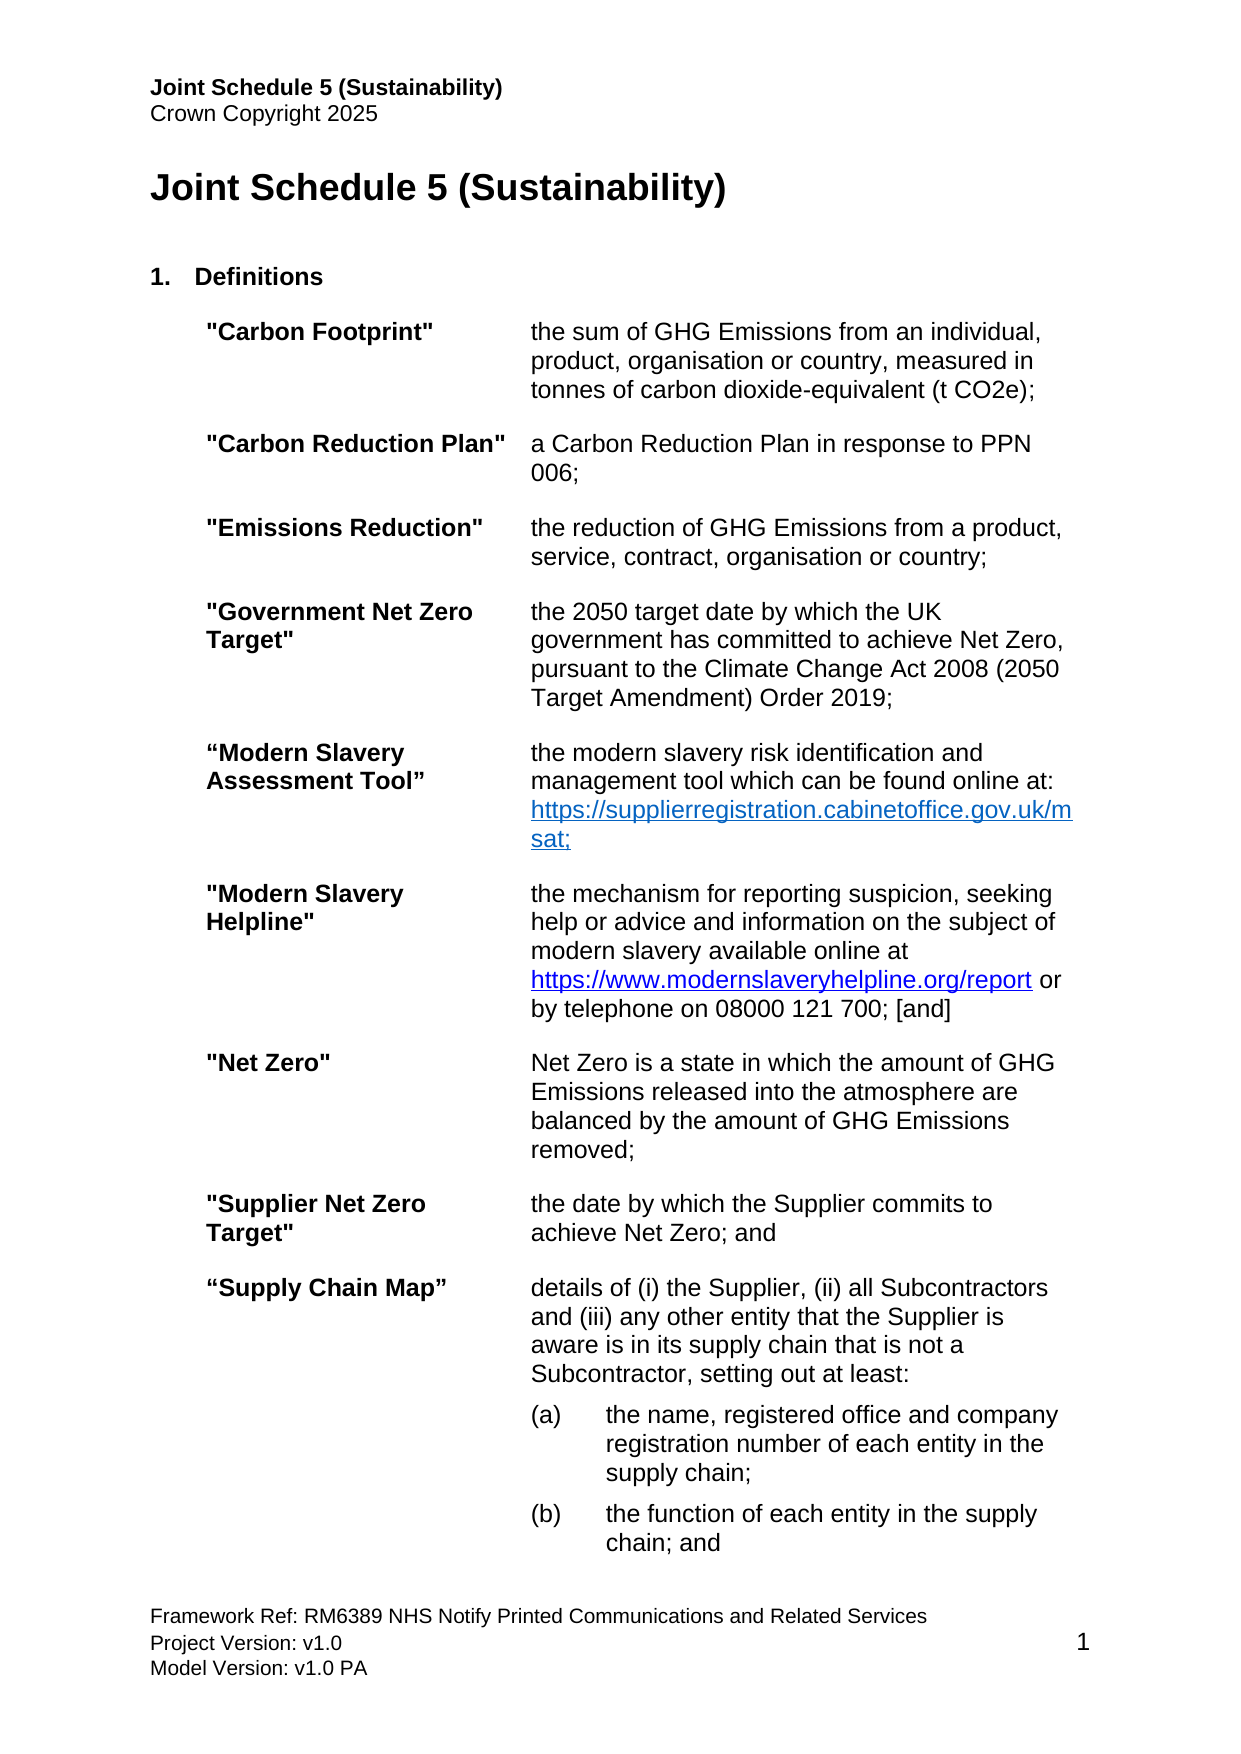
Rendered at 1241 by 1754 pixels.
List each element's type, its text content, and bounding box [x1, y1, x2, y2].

table_cell the date by which the Supplier commits to achieve Net Zero; and [520, 1177, 1090, 1259]
table_cell "Emissions Reduction" [195, 500, 519, 583]
table_cell Net Zero is a state in which the amount of GHG Emissions released into the atmosphere are balanced by the amount of GHG Emissions removed; [520, 1036, 1090, 1176]
table_cell "Carbon Reduction Plan" [195, 417, 519, 499]
list Definitions [150, 262, 1090, 291]
table_cell the reduction of GHG Emissions from a product, service, contract, organisation or country; [520, 500, 1090, 583]
table_cell the modern slavery risk identification and management tool which can be found online at: https://supplierregistration.cabinetoffice.gov.uk/msat; [520, 725, 1090, 865]
table_cell “Supply Chain Map” [195, 1260, 519, 1569]
table_cell "Modern Slavery Helpline" [195, 866, 519, 1035]
table_cell "Supplier Net Zero Target" [195, 1177, 519, 1259]
table_cell “Modern Slavery Assessment Tool” [195, 725, 519, 865]
table_cell "Government Net Zero Target" [195, 584, 519, 724]
table_cell the mechanism for reporting suspicion, seeking help or advice and information on the subject of modern slavery available online at https://www.modernslaveryhelpline.org/report or by telephone on 08000 121 700; [and] [520, 866, 1090, 1035]
table_header "Carbon Footprint" [195, 305, 519, 416]
table_cell "Net Zero" [195, 1036, 519, 1176]
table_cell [520, 1260, 1090, 1569]
table_header the sum of GHG Emissions from an individual, product, organisation or country, measured in tonnes of carbon dioxide-equivalent (t CO2e); [520, 305, 1090, 416]
text Joint Schedule 5 (Sustainability) [150, 165, 1090, 208]
table_cell the 2050 target date by which the UK government has committed to achieve Net Zero, pursuant to the Climate Change Act 2008 (2050 Target Amendment) Order 2019; [520, 584, 1090, 724]
table_cell a Carbon Reduction Plan in response to PPN 006; [520, 417, 1090, 499]
